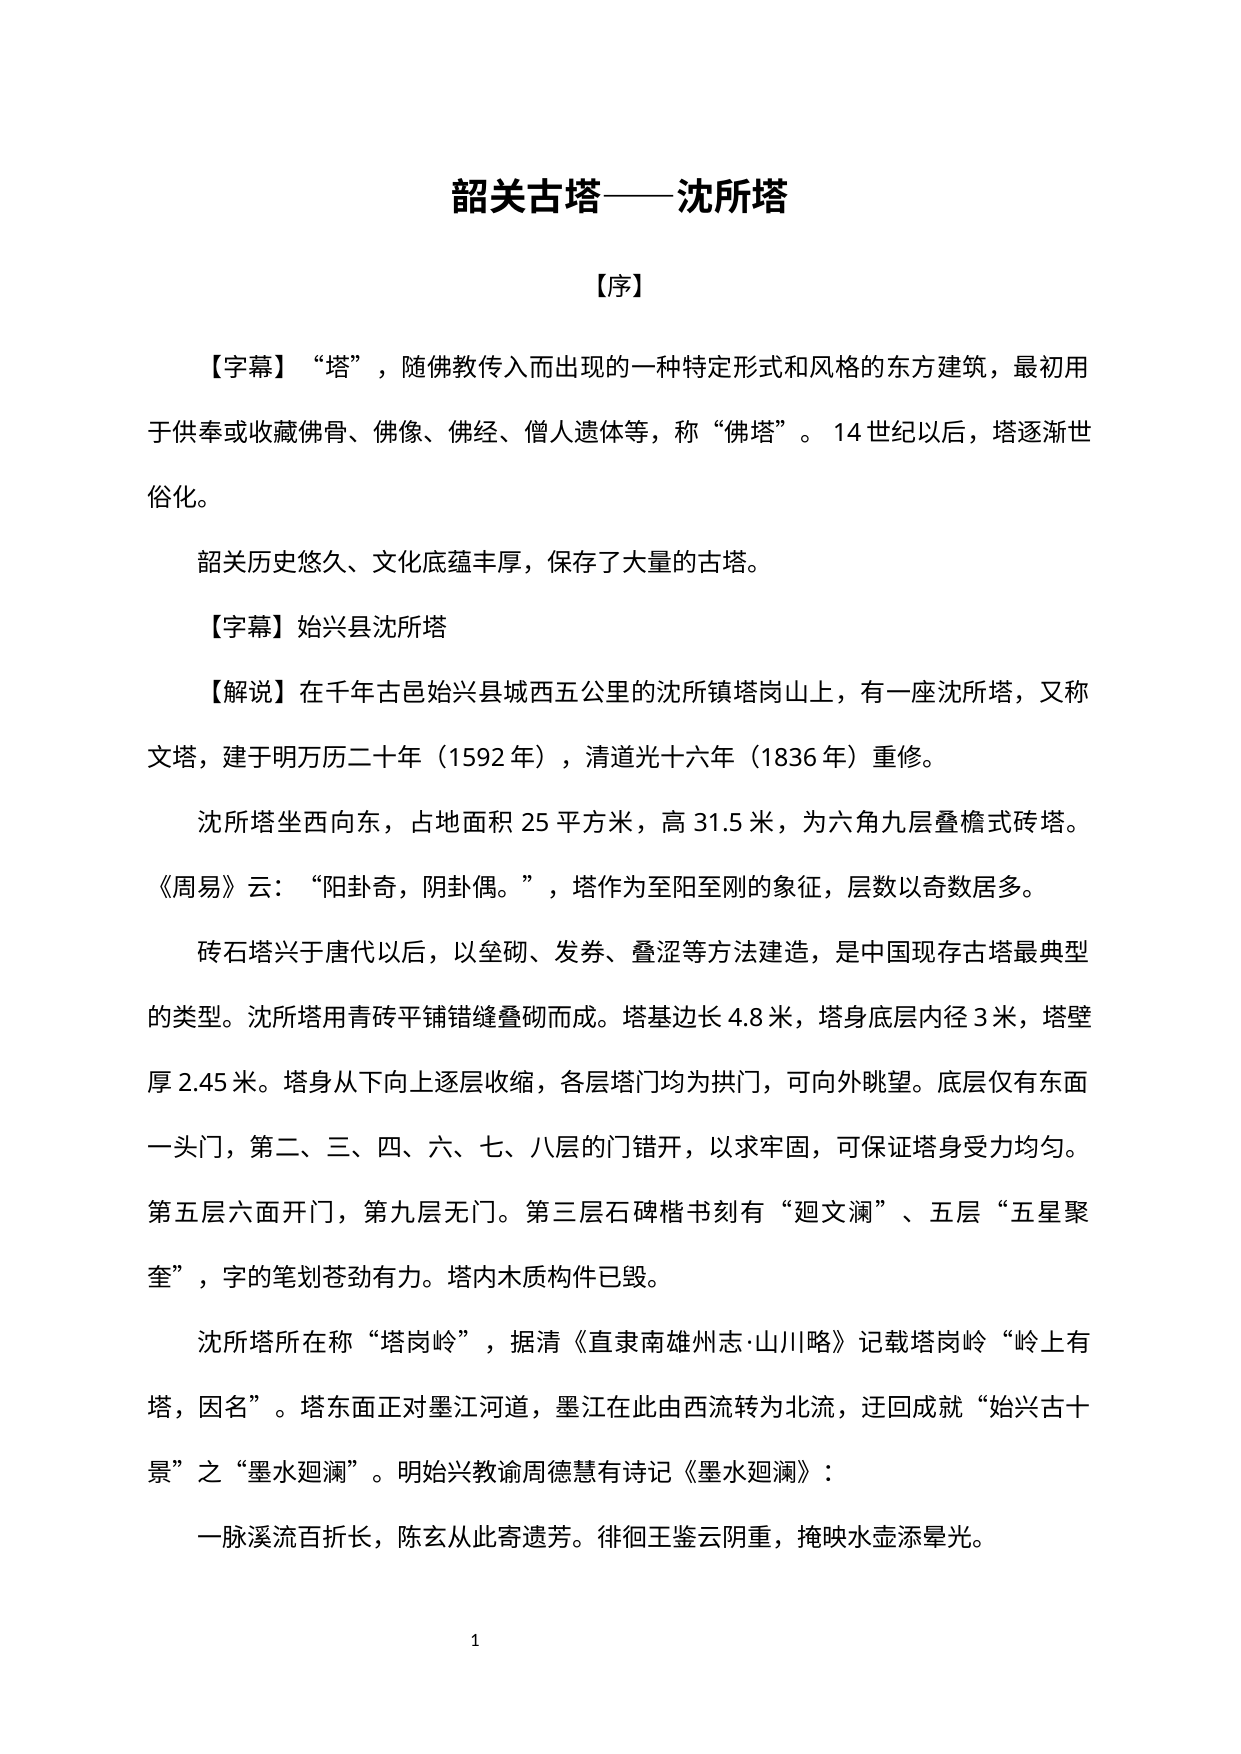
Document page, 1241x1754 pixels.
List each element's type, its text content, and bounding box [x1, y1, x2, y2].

text 【序】 [148, 252, 1093, 317]
text 【字幕】始兴县沈所塔 [148, 593, 1093, 658]
text 一脉溪流百折长，陈玄从此寄遗芳。徘徊王鉴云阴重，掩映水壶添晕光。 [148, 1503, 1093, 1568]
text 【解说】在千年古邑始兴县城西五公里的沈所镇塔岗山上，有一座沈所塔，又称文塔，建于明万历二十年（1592年），清道光十六年（1836年）重修。 [148, 658, 1093, 788]
text 砖石塔兴于唐代以后，以垒砌、发券、叠涩等方法建造，是中国现存古塔最典型的类型。沈所塔用青砖平铺错缝叠砌而成。塔基边长4.8米，塔身底层内径3米，塔壁厚2.45米。塔身从下向上逐层收缩，各层塔门均为拱门，可向外眺望。底层仅有东面一头门，第二、三、四、六、七、八层的门错开，以求牢固，可保证塔身受力均匀。第五层六面开门，第九层无门。第三层石碑楷书刻有“廻文澜”、五层“五星聚奎”，字的笔划苍劲有力。塔内木质构件已毁。 [148, 918, 1093, 1308]
text 沈所塔所在称“塔岗岭”，据清《直隶南雄州志·山川略》记载塔岗岭“岭上有塔，因名”。塔东面正对墨江河道，墨江在此由西流转为北流，迂回成就“始兴古十景”之“墨水廻澜”。明始兴教谕周德慧有诗记《墨水廻澜》： [148, 1308, 1093, 1503]
text 沈所塔坐西向东，占地面积25平方米，高31.5米，为六角九层叠檐式砖塔。《周易》云：“阳卦奇，阴卦偶。”，塔作为至阳至刚的象征，层数以奇数居多。 [148, 788, 1093, 918]
text 韶关古塔——沈所塔 [148, 162, 1093, 227]
text 【字幕】“塔”，随佛教传入而出现的一种特定形式和风格的东方建筑，最初用于供奉或收藏佛骨、佛像、佛经、僧人遗体等，称“佛塔”。 14世纪以后，塔逐渐世俗化。 [148, 333, 1093, 528]
text 韶关历史悠久、文化底蕴丰厚，保存了大量的古塔。 [148, 528, 1093, 593]
